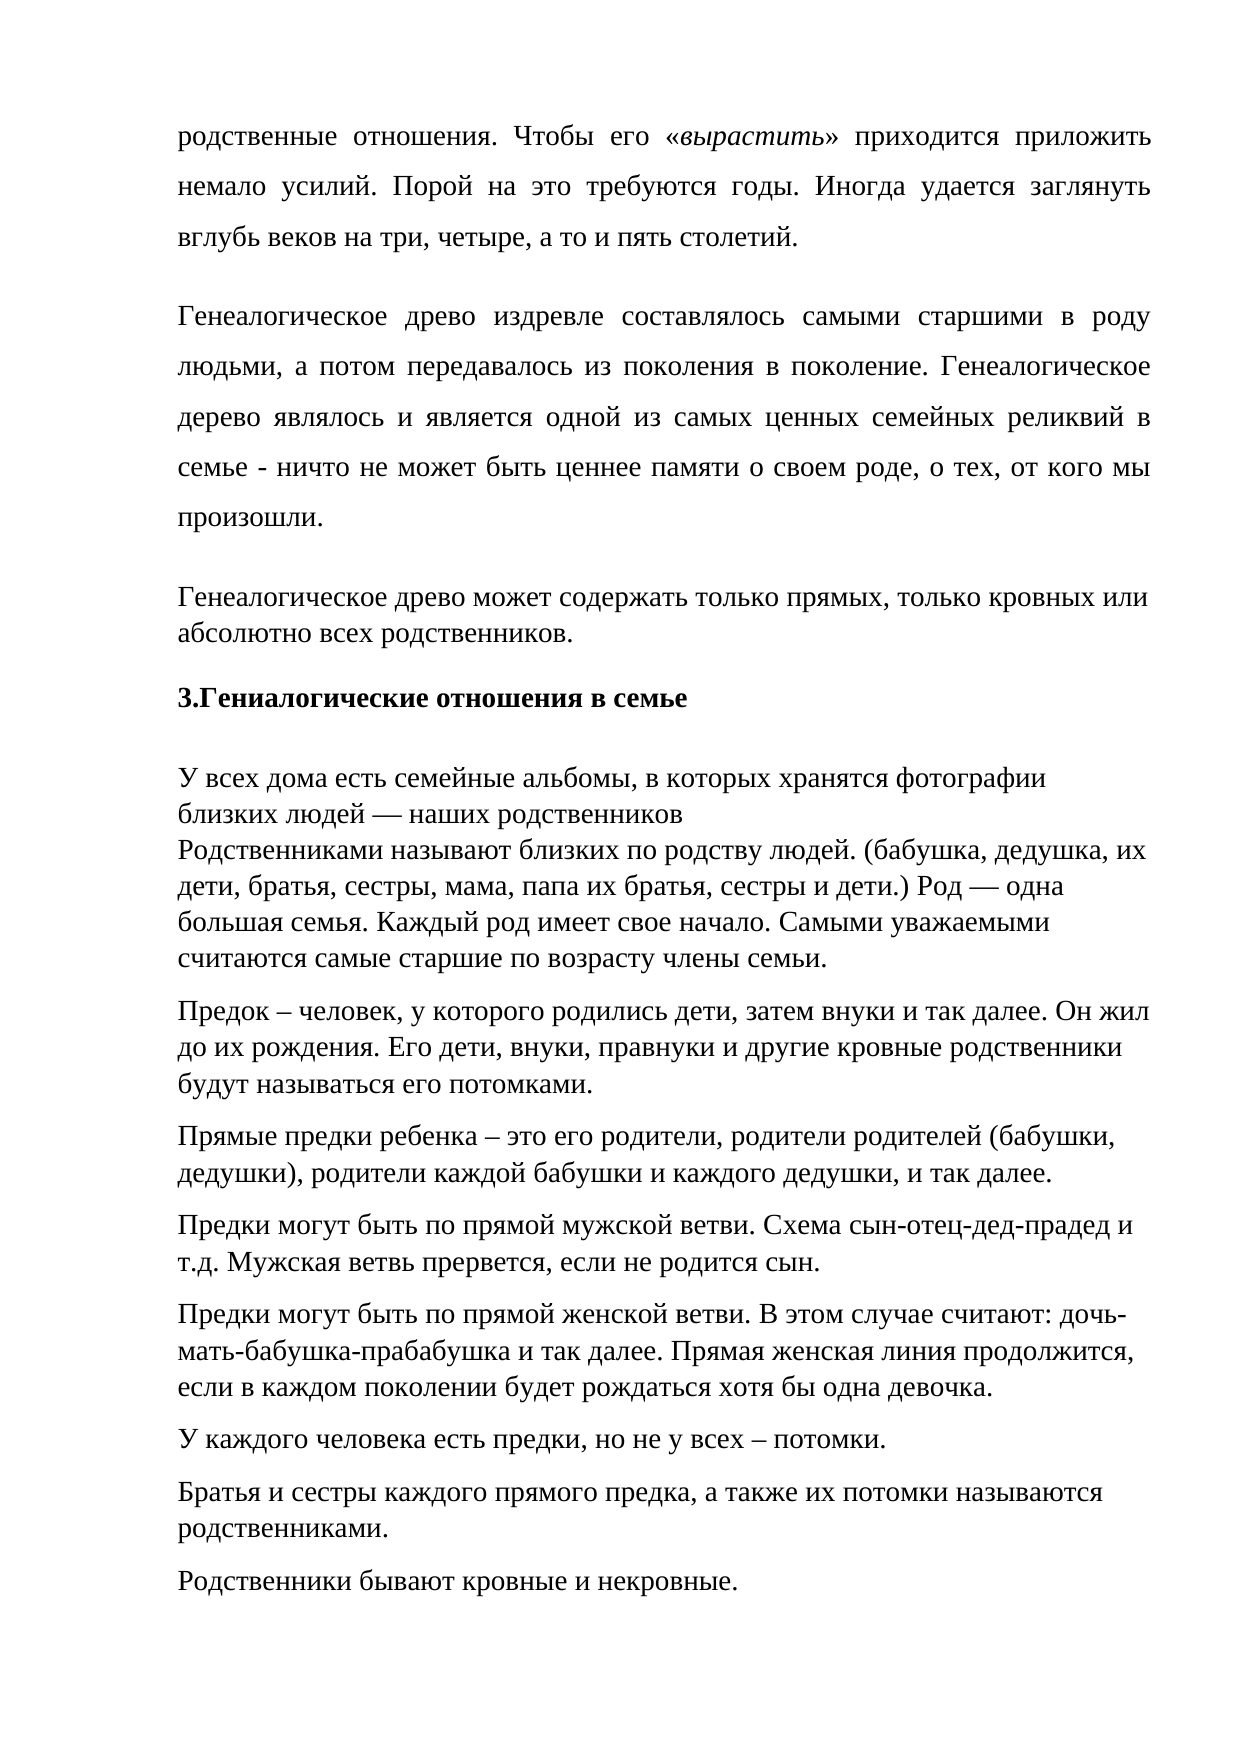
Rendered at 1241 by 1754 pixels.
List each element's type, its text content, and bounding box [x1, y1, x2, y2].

text У каждого человека есть предки, но не у всех – потомки. [177, 1422, 1152, 1455]
text Генеалогическое древо издревле составлялось самыми старшими в роду людьми, а потом передавалось из поколения в поколение. Генеалогическое дерево являлось и является одной из самых ценных семейных реликвий в семье - ничто не может быть ценнее памяти о своем роде, о тех, от кого мы произошли. [177, 298, 1152, 533]
text Предки могут быть по прямой мужской ветви. Схема сын-отец-дед-прадед и т.д. Мужская ветвь прервется, если не родится сын. [177, 1207, 1152, 1277]
text Предок – человек, у которого родились дети, затем внуки и так далее. Он жил до их рождения. Его дети, внуки, правнуки и другие кровные родственники будут называться его потомками. [177, 993, 1152, 1099]
text Родственники бывают кровные и некровные. [177, 1563, 1152, 1597]
text Братья и сестры каждого прямого предка, а также их потомки называются родственниками. [177, 1474, 1152, 1544]
text Предки могут быть по прямой женской ветви. В этом случае считают: дочь-мать-бабушка-прабабушка и так далее. Прямая женская линия продолжится, если в каждом поколении будет рождаться хотя бы одна девочка. [177, 1296, 1152, 1402]
text 3.Гениалогические отношения в семье [177, 680, 1152, 714]
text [177, 118, 1152, 252]
text Генеалогическое древо может содержать только прямых, только кровных или абсолютно всех родственников. [177, 579, 1152, 649]
text У всех дома есть семейные альбомы, в которых хранятся фотографии близких людей — наших родственников Родственниками называют близких по родству людей. (бабушка, дедушка, их дети, братья, сестры, мама, папа их братья, сестры и дети.) Род — одна большая семья. Каждый род имеет свое начало. Самыми уважаемыми считаются самые старшие по возрасту члены семьи. [177, 760, 1152, 974]
text Прямые предки ребенка – это его родители, родители родителей (бабушки, дедушки), родители каждой бабушки и каждого дедушки, и так далее. [177, 1118, 1152, 1188]
